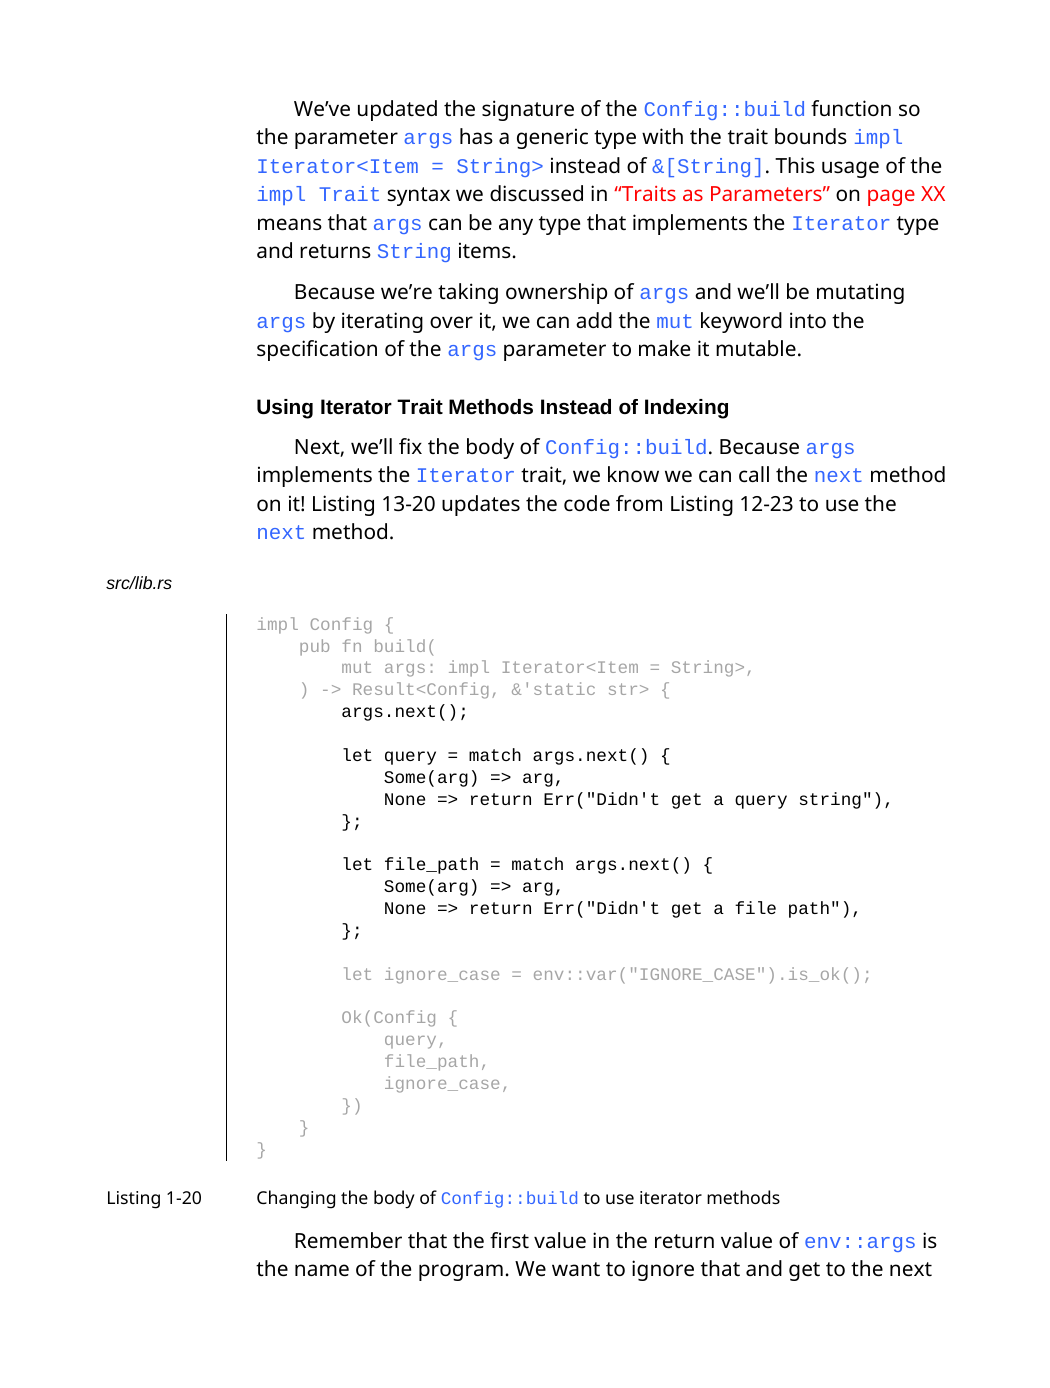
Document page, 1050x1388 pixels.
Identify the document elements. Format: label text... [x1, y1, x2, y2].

list Changing the body of Config::build to use iterator methods [106, 1186, 950, 1210]
text }; [227, 920, 950, 942]
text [256, 1226, 950, 1283]
text Some(arg) => arg, [227, 767, 950, 789]
text None => return Err("Didn't get a file path"), [227, 898, 950, 920]
text ignore_case, [227, 1073, 950, 1095]
text Using Iterator Trait Methods Instead of Indexing [256, 388, 950, 419]
text args.next(); [227, 701, 950, 723]
text Because we’re taking ownership of args and we’ll be mutating args by iterating over it, we can add the mut keyword into the specification of the args parameter to make it mutable. [256, 277, 950, 363]
text }) [227, 1095, 950, 1117]
text Some(arg) => arg, [227, 876, 950, 898]
text file_path, [227, 1051, 950, 1073]
text query, [227, 1029, 950, 1051]
text Next, we’ll fix the body of Config::build. Because args implements the Iterator trait, we know we can call the next method on it! Listing 13-20 updates the code from Listing 12-23 to use the next method. [256, 432, 950, 546]
text }; [227, 811, 950, 832]
text impl Config { [227, 614, 950, 636]
text } [227, 1117, 950, 1139]
text ) -> Result<Config, &'static str> { [227, 679, 950, 701]
text We’ve updated the signature of the Config::build function so the parameter args has a generic type with the trait bounds impl Iterator<Item = String> instead of &[String]. This usage of the impl Trait syntax we discussed in “Traits as Parameters” on page XX means that args can be any type that implements the Iterator type and returns String items. [256, 94, 950, 265]
text let file_path = match args.next() { [227, 854, 950, 876]
text src/lib.rs [106, 571, 950, 593]
text mut args: impl Iterator<Item = String>, [227, 657, 950, 679]
text Ok(Config { [227, 1007, 950, 1029]
text pub fn build( [227, 636, 950, 657]
text let ignore_case = env::var("IGNORE_CASE").is_ok(); [227, 964, 950, 986]
text let query = match args.next() { [227, 745, 950, 767]
text None => return Err("Didn't get a query string"), [227, 789, 950, 811]
text } [227, 1139, 950, 1161]
